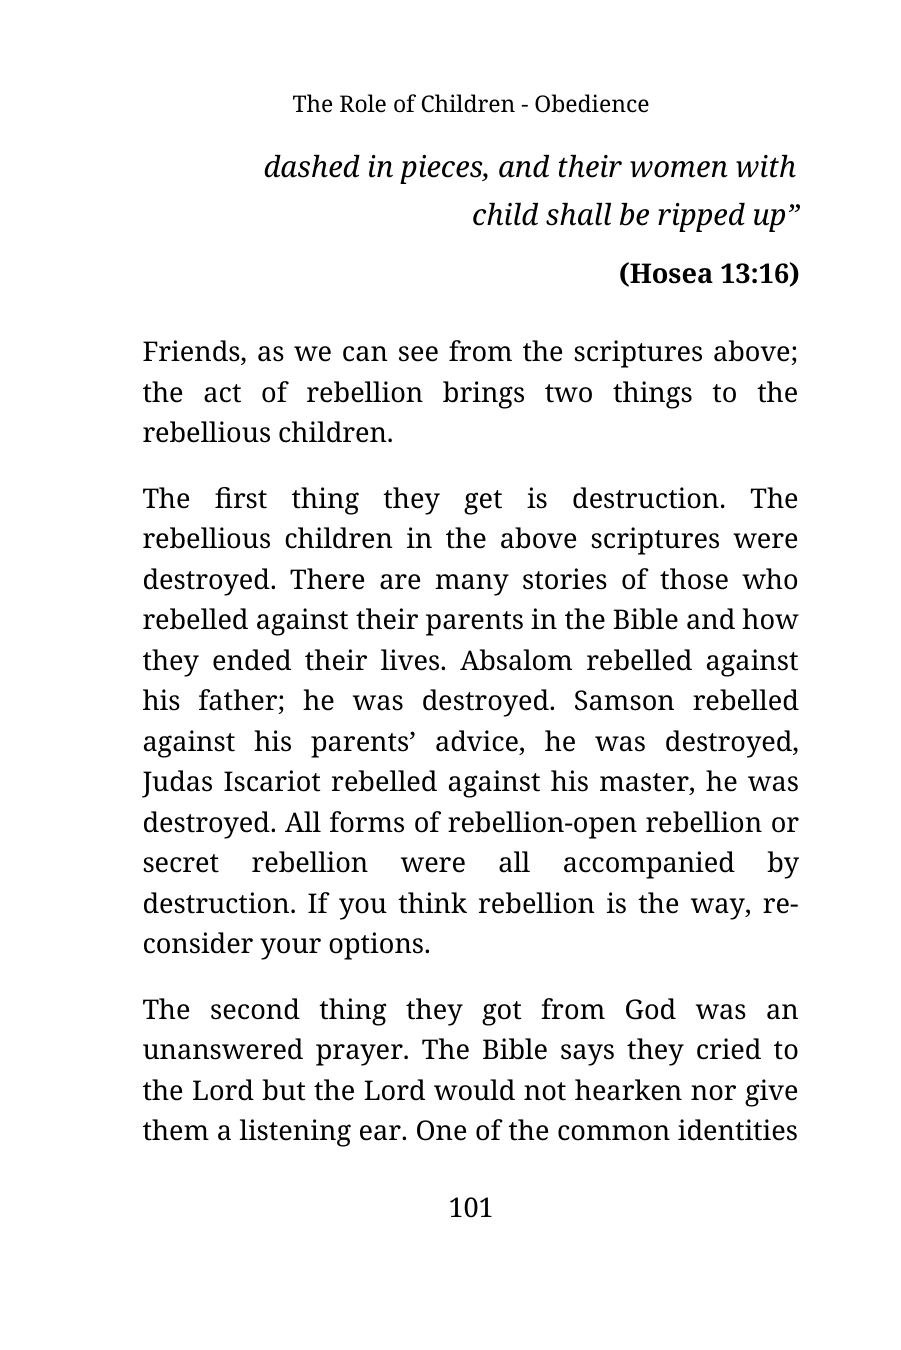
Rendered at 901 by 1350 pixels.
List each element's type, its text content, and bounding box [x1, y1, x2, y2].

text The first thing they get is destruction. The rebellious children in the above scriptures were destroyed. There are many stories of those who rebelled against their parents in the Bible and how they ended their lives. Absalom rebelled against his father; he was destroyed. Samson rebelled against his parents’ advice, he was destroyed, Judas Iscariot rebelled against his master, he was destroyed. All forms of rebellion-open rebellion or secret rebellion were all accompanied by destruction. If you think rebellion is the way, re-consider your options. [142, 479, 800, 962]
text Friends, as we can see from the scriptures above; the act of rebellion brings two things to the rebellious children. [142, 332, 800, 450]
subtitle (Hosea 13:16) [142, 254, 800, 291]
